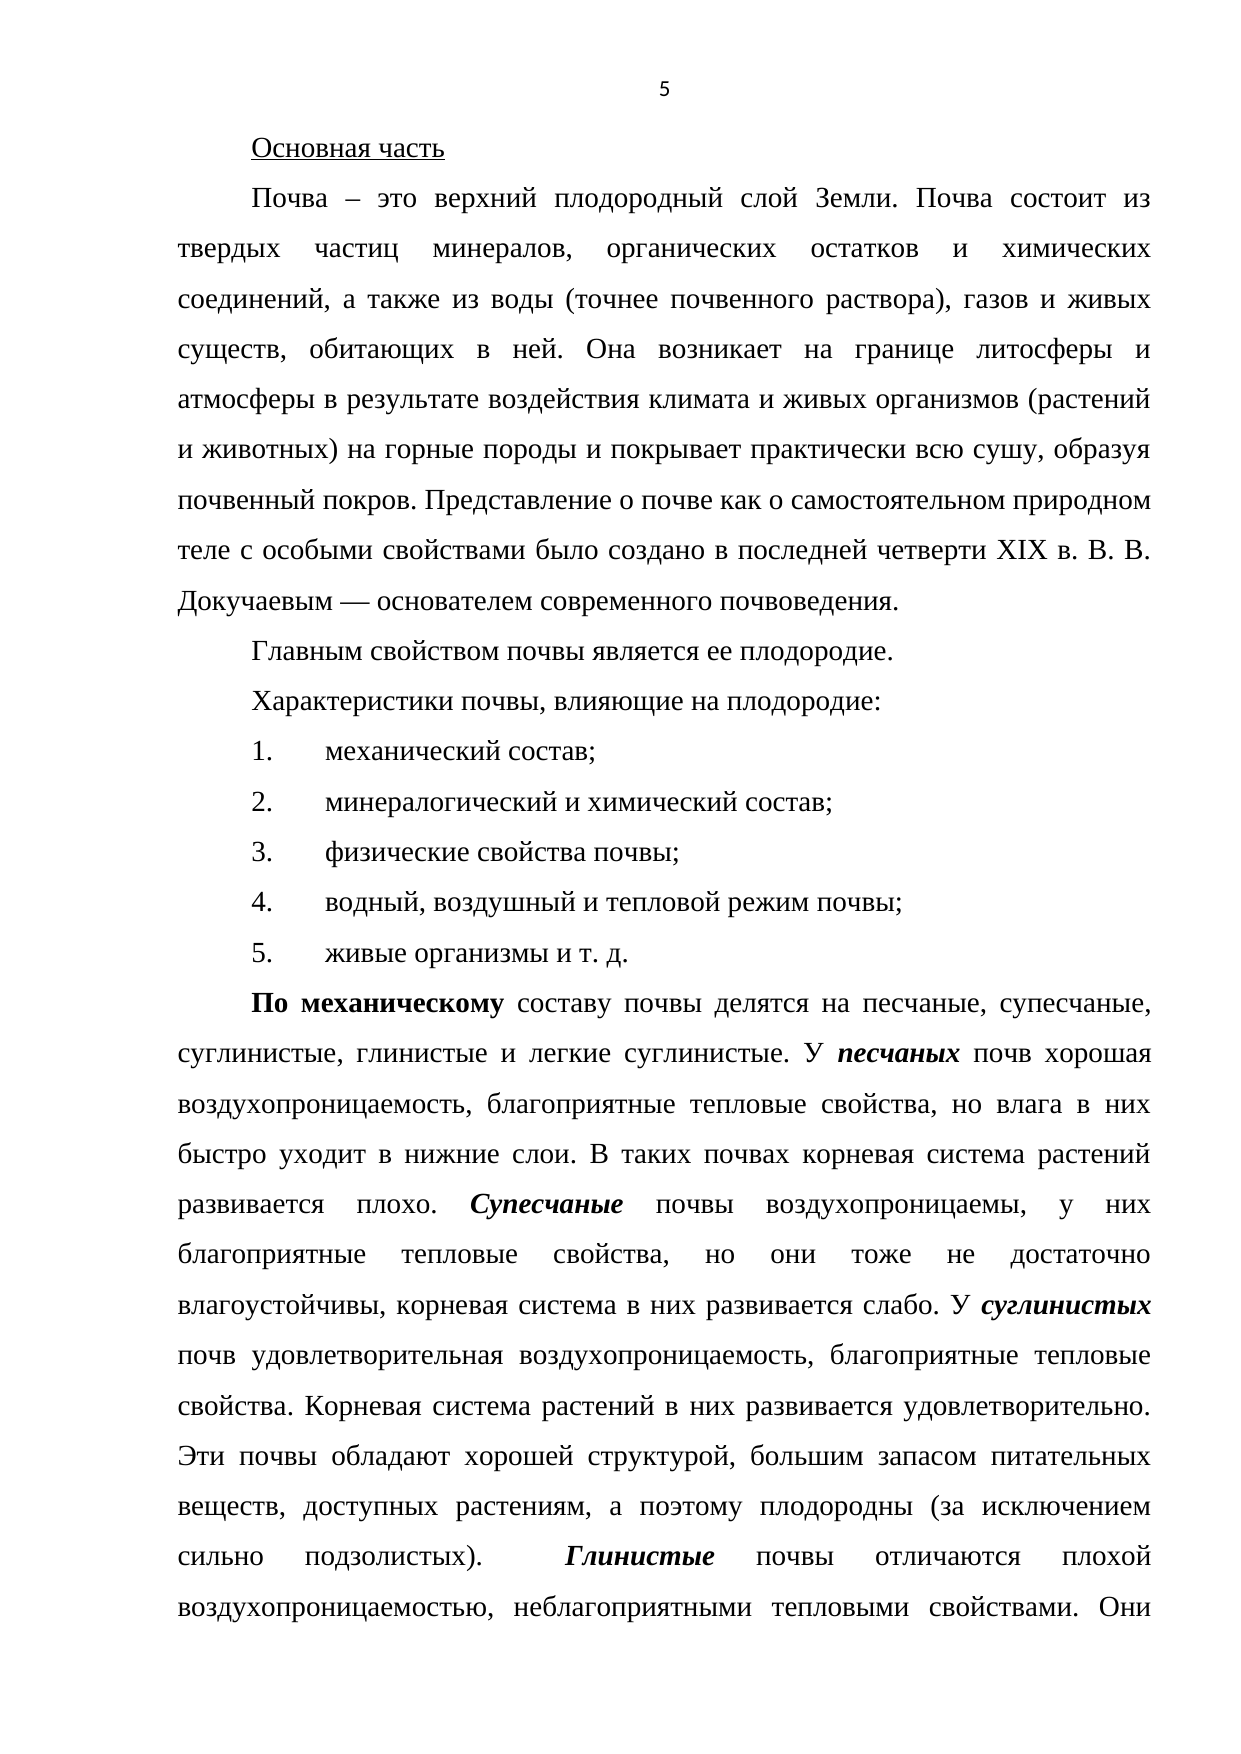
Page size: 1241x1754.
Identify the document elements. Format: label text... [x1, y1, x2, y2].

list механический состав; [177, 733, 1152, 767]
text Основная часть [177, 130, 1152, 163]
text Почва – это верхний плодородный слой Земли. Почва состоит из твердых частиц минералов, органических остатков и химических соединений, а также из воды (точнее почвенного раствора), газов и живых существ, обитающих в ней. Она возникает на границе литосферы и атмосферы в результате воздействия климата и живых организмов (растений и животных) на горные породы и покрывает практически всю сушу, образуя почвенный покров. Представление о почве как о самостоятельном природном теле с особыми свойствами было создано в последней четверти XIX в. В. В. Докучаевым — основателем современного почвоведения. [177, 180, 1152, 616]
list физические свойства почвы; [177, 834, 1152, 868]
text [177, 985, 1152, 1622]
text Характеристики почвы, влияющие на плодородие: [177, 683, 1152, 717]
list живые организмы и т. д. [177, 935, 1152, 968]
list водный, воздушный и тепловой режим почвы; [177, 884, 1152, 918]
text Главным свойством почвы является ее плодородие. [177, 633, 1152, 666]
list минералогический и химический состав; [177, 784, 1152, 817]
